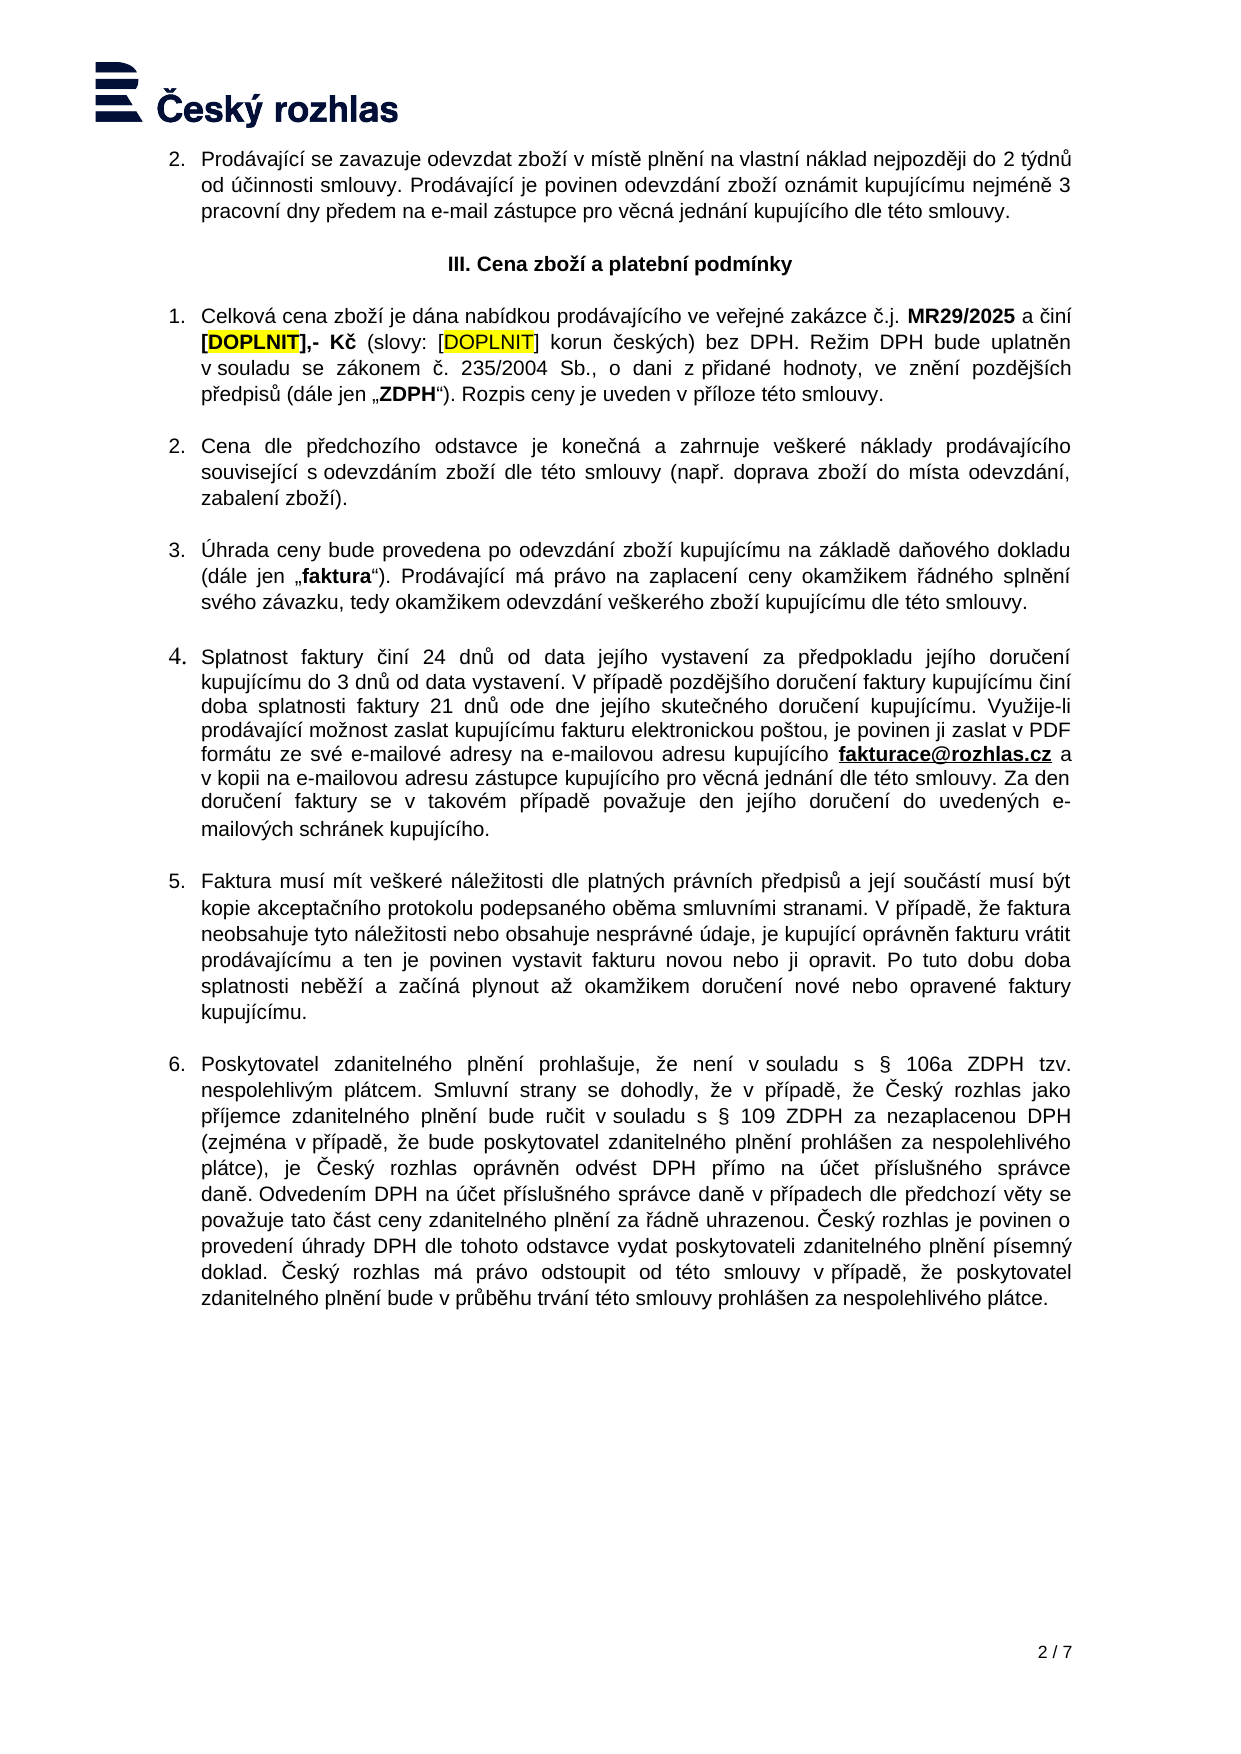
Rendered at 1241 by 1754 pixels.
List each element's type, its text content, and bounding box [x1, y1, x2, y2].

list Splatnost faktury činí 24 dnů od data jejího vystavení za předpokladu jejího doručení kupujícímu do 3 dnů od data vystavení. V případě pozdějšího doručení faktury kupujícímu činí doba splatnosti faktury 21 dnů ode dne jejího skutečného doručení kupujícímu. Využije-li prodávající možnost zaslat kupujícímu fakturu elektronickou poštou, je povinen ji zaslat v PDF formátu ze své e-mailové adresy na e-mailovou adresu kupujícího fakturace@rozhlas.cz a v kopii na e-mailovou adresu zástupce kupujícího pro věcná jednání dle této smlouvy. Za den doručení faktury se v takovém případě považuje den jejího doručení do uvedených e-mailových schránek kupujícího. [168, 641, 1072, 842]
list Úhrada ceny bude provedena po odevzdání zboží kupujícímu na základě daňového dokladu (dále jen „faktura“). Prodávající má právo na zaplacení ceny okamžikem řádného splnění svého závazku, tedy okamžikem odevzdání veškerého zboží kupujícímu dle této smlouvy. [168, 537, 1072, 615]
list Cena dle předchozího odstavce je konečná a zahrnuje veškeré náklady prodávajícího související s odevzdáním zboží dle této smlouvy (např. doprava zboží do místa odevzdání, zabalení zboží). [168, 432, 1072, 511]
list Prodávající se zavazuje odevzdat zboží v místě plnění na vlastní náklad nejpozději do 2 týdnů od účinnosti smlouvy. Prodávající je povinen odevzdání zboží oznámit kupujícímu nejméně 3 pracovní dny předem na e-mail zástupce pro věcná jednání kupujícího dle této smlouvy. [168, 146, 1072, 224]
list Celková cena zboží je dána nabídkou prodávajícího ve veřejné zakázce č.j. MR29/2025 a činí [DOPLNIT],- Kč (slovy: [DOPLNIT] korun českých) bez DPH. Režim DPH bude uplatněn v souladu se zákonem č. 235/2004 Sb., o dani z přidané hodnoty, ve znění pozdějších předpisů (dále jen „ZDPH“). Rozpis ceny je uveden v příloze této smlouvy. [168, 302, 1072, 406]
list Poskytovatel zdanitelného plnění prohlašuje, že není v souladu s § 106a ZDPH tzv. nespolehlivým plátcem. Smluvní strany se dohodly, že v případě, že Český rozhlas jako příjemce zdanitelného plnění bude ručit v souladu s § 109 ZDPH za nezaplacenou DPH (zejména v případě, že bude poskytovatel zdanitelného plnění prohlášen za nespolehlivého plátce), je Český rozhlas oprávněn odvést DPH přímo na účet příslušného správce daně. Odvedením DPH na účet příslušného správce daně v případech dle předchozí věty se považuje tato část ceny zdanitelného plnění za řádně uhrazenou. Český rozhlas je povinen o provedení úhrady DPH dle tohoto odstavce vydat poskytovateli zdanitelného plnění písemný doklad. Český rozhlas má právo odstoupit od této smlouvy v případě, že poskytovatel zdanitelného plnění bude v průběhu trvání této smlouvy prohlášen za nespolehlivého plátce. [168, 1050, 1072, 1311]
subtitle Cena zboží a platební podmínky [168, 250, 1072, 276]
list Faktura musí mít veškeré náležitosti dle platných právních předpisů a její součástí musí být kopie akceptačního protokolu podepsaného oběma smluvními stranami. V případě, že faktura neobsahuje tyto náležitosti nebo obsahuje nesprávné údaje, je kupující oprávněn fakturu vrátit prodávajícímu a ten je povinen vystavit fakturu novou nebo ji opravit. Po tuto dobu doba splatnosti neběží a začíná plynout až okamžikem doručení nové nebo opravené faktury kupujícímu. [168, 868, 1072, 1024]
picture [95, 62, 398, 128]
